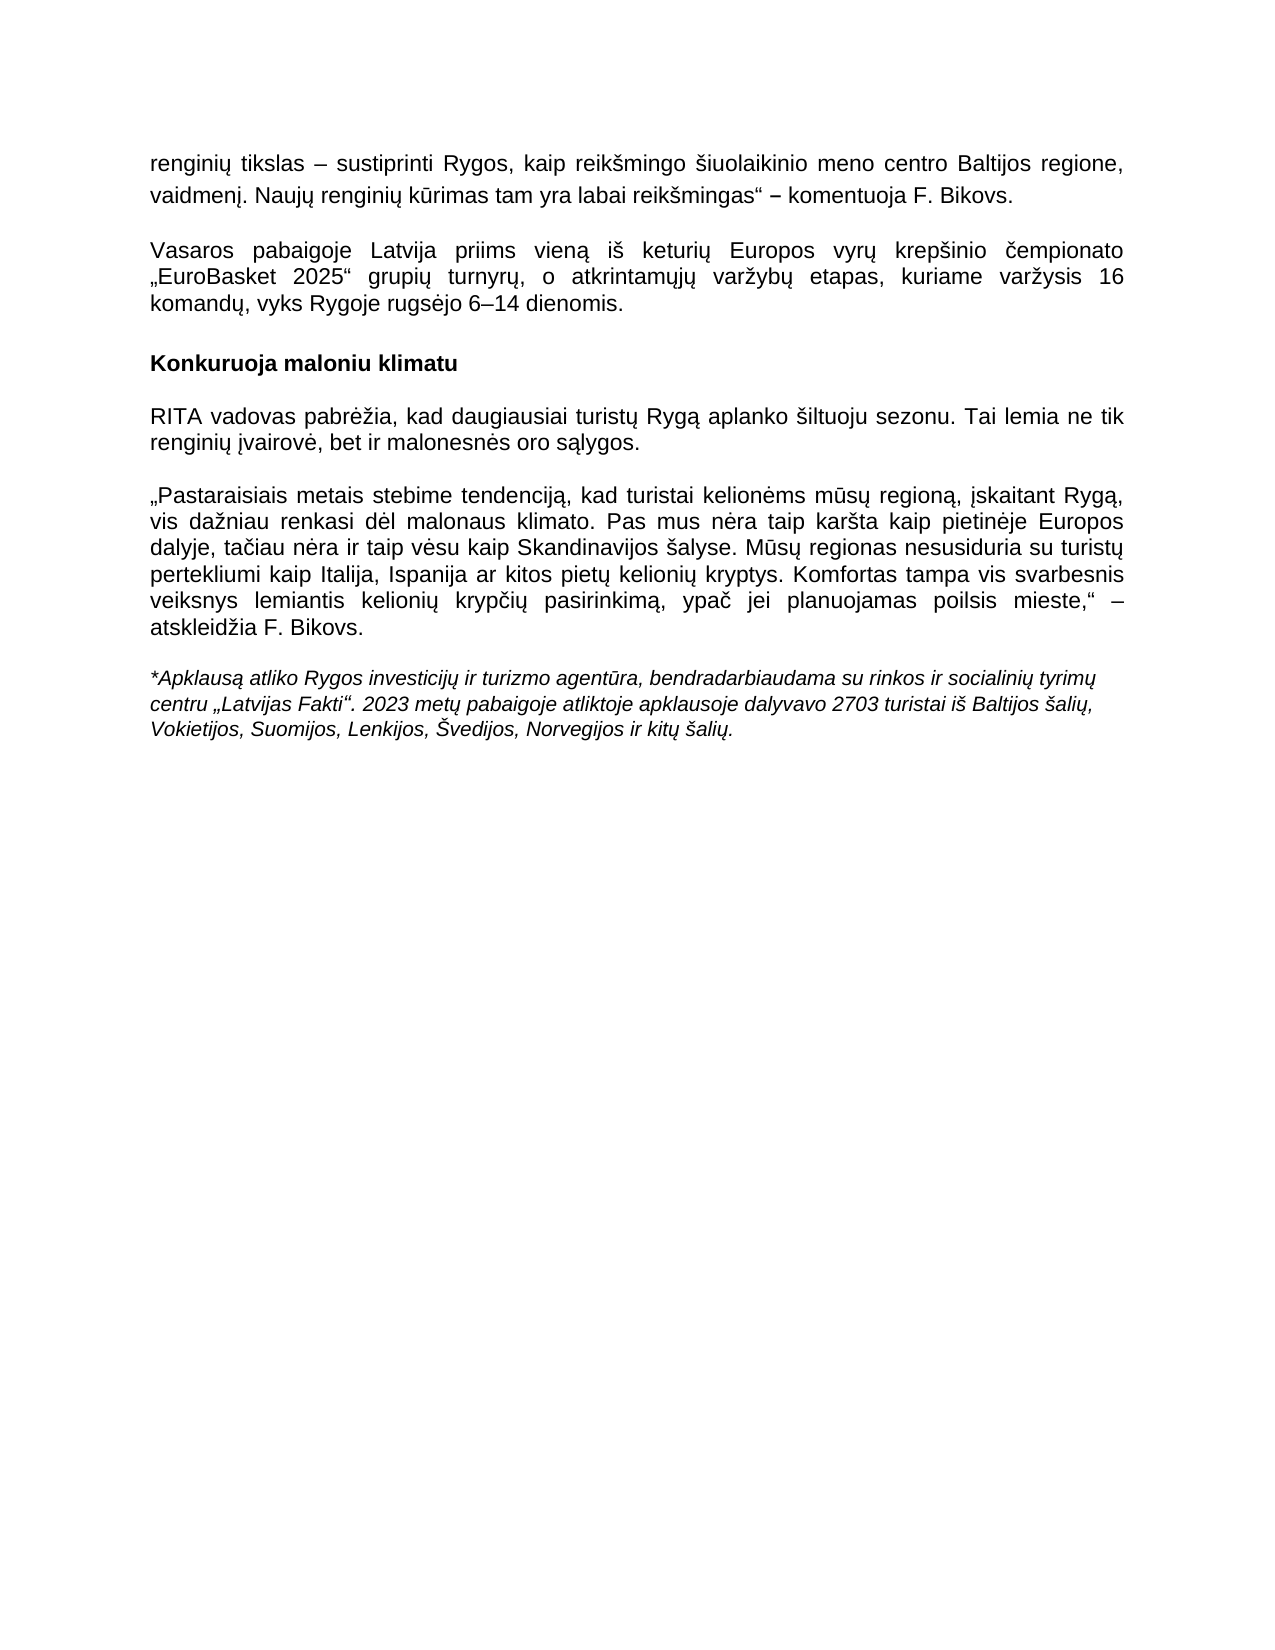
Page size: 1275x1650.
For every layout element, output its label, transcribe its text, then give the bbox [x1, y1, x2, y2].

text Konkuruoja maloniu klimatu [150, 350, 1125, 376]
text Vasaros pabaigoje Latvija priims vieną iš keturių Europos vyrų krepšinio čempionato „EuroBasket 2025“ grupių turnyrų, o atkrintamųjų varžybų etapas, kuriame varžysis 16 komandų, vyks Rygoje rugsėjo 6–14 dienomis. [150, 237, 1125, 316]
text RITA vadovas pabrėžia, kad daugiausiai turistų Rygą aplanko šiltuoju sezonu. Tai lemia ne tik renginių įvairovė, bet ir malonesnės oro sąlygos. [150, 403, 1125, 455]
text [150, 150, 1125, 210]
text *Apklausą atliko Rygos investicijų ir turizmo agentūra, bendradarbiaudama su rinkos ir socialinių tyrimų centru „Latvijas Fakti“. 2023 metų pabaigoje atliktoje apklausoje dalyvavo 2703 turistai iš Baltijos šalių, Vokietijos, Suomijos, Lenkijos, Švedijos, Norvegijos ir kitų šalių. [150, 666, 1125, 740]
text „Pastaraisiais metais stebime tendenciją, kad turistai kelionėms mūsų regioną, įskaitant Rygą, vis dažniau renkasi dėl malonaus klimato. Pas mus nėra taip karšta kaip pietinėje Europos dalyje, tačiau nėra ir taip vėsu kaip Skandinavijos šalyse. Mūsų regionas nesusiduria su turistų pertekliumi kaip Italija, Ispanija ar kitos pietų kelionių kryptys. Komfortas tampa vis svarbesnis veiksnys lemiantis kelionių krypčių pasirinkimą, ypač jei planuojamas poilsis mieste,“ – atskleidžia F. Bikovs. [150, 482, 1125, 640]
